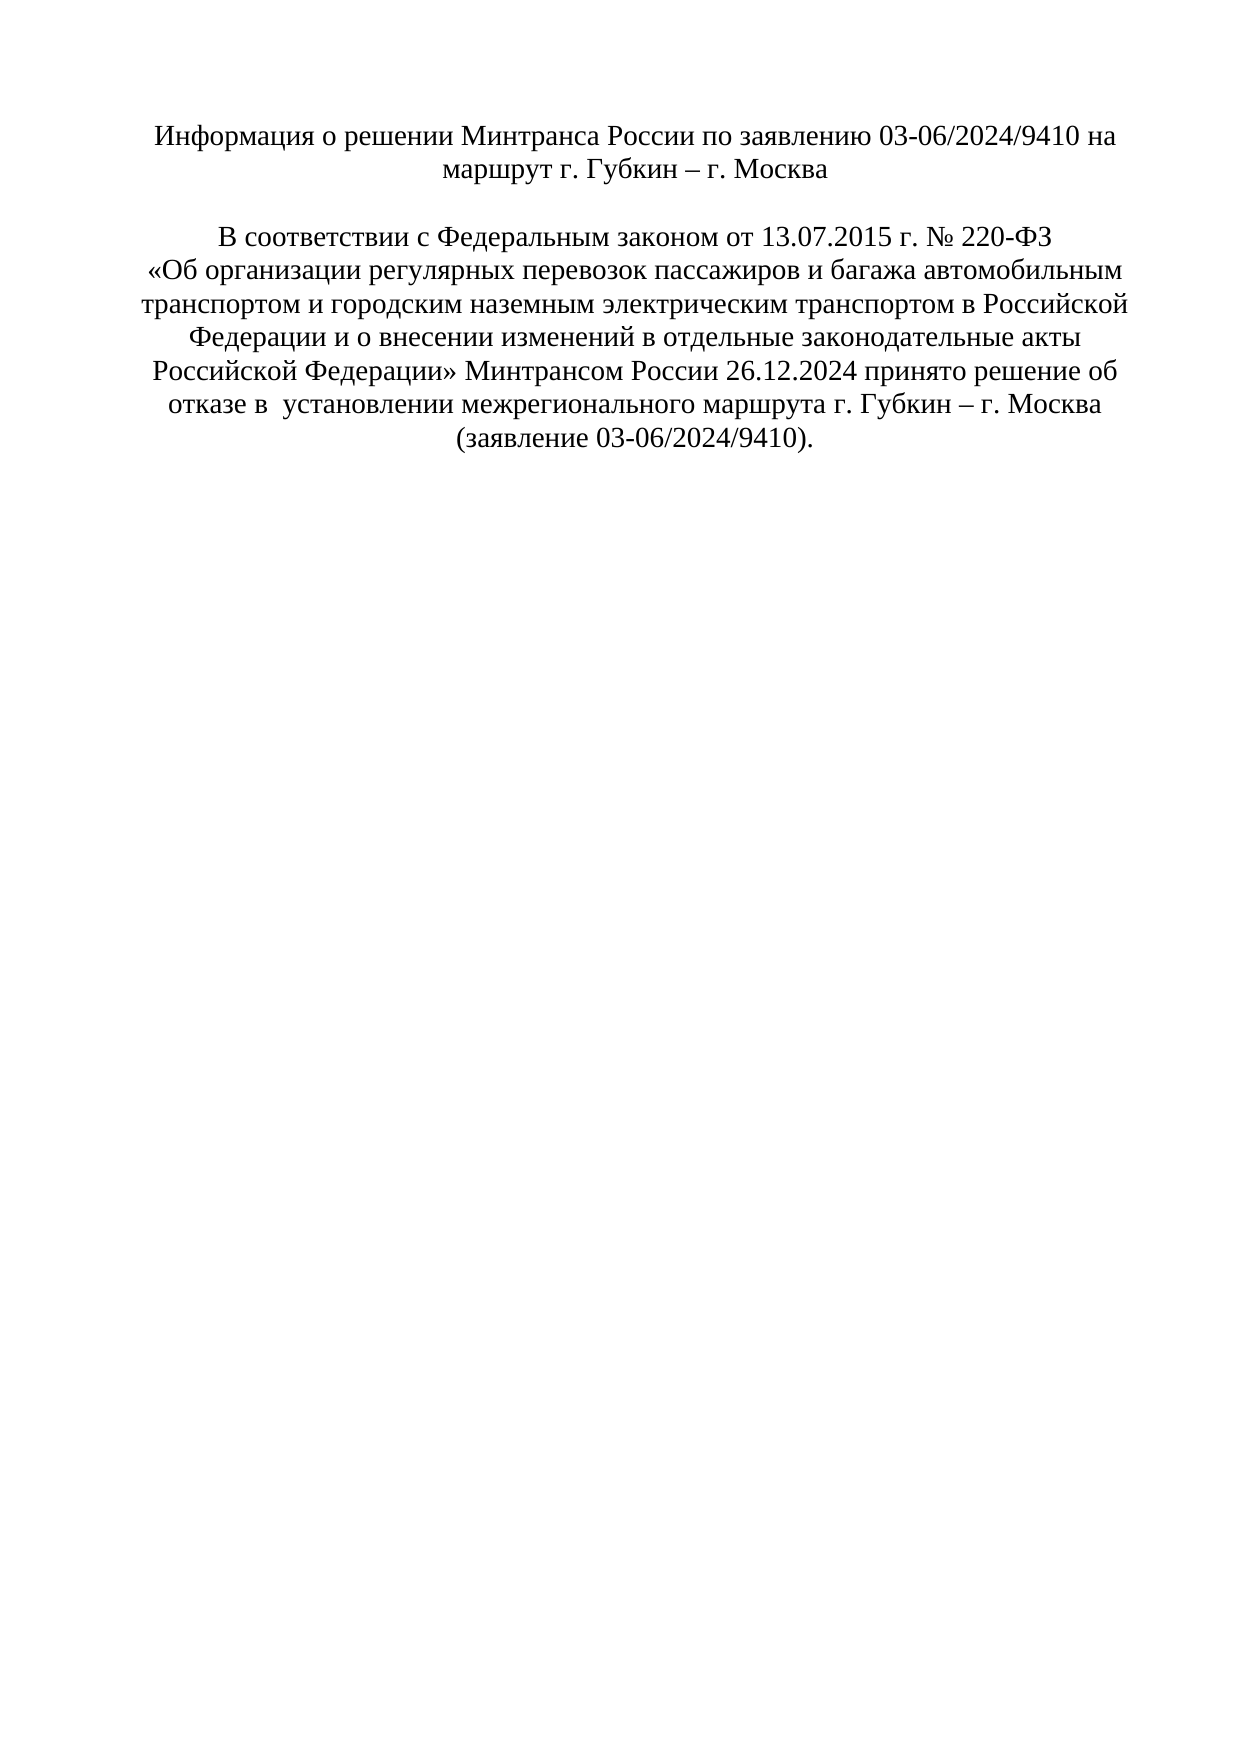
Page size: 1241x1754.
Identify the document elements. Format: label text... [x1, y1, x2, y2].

text Информация о решении Минтранса России по заявлению 03-06/2024/9410 на маршрут г. Губкин – г. Москва [118, 118, 1152, 185]
text В соответствии с Федеральным законом от 13.07.2015 г. № 220-ФЗ «Об организации регулярных перевозок пассажиров и багажа автомобильным транспортом и городским наземным электрическим транспортом в Российской Федерации и о внесении изменений в отдельные законодательные акты Российской Федерации» Минтрансом России 26.12.2024 принято решение об отказе в установлении межрегионального маршрута г. Губкин – г. Москва (заявление 03-06/2024/9410). [118, 219, 1152, 453]
